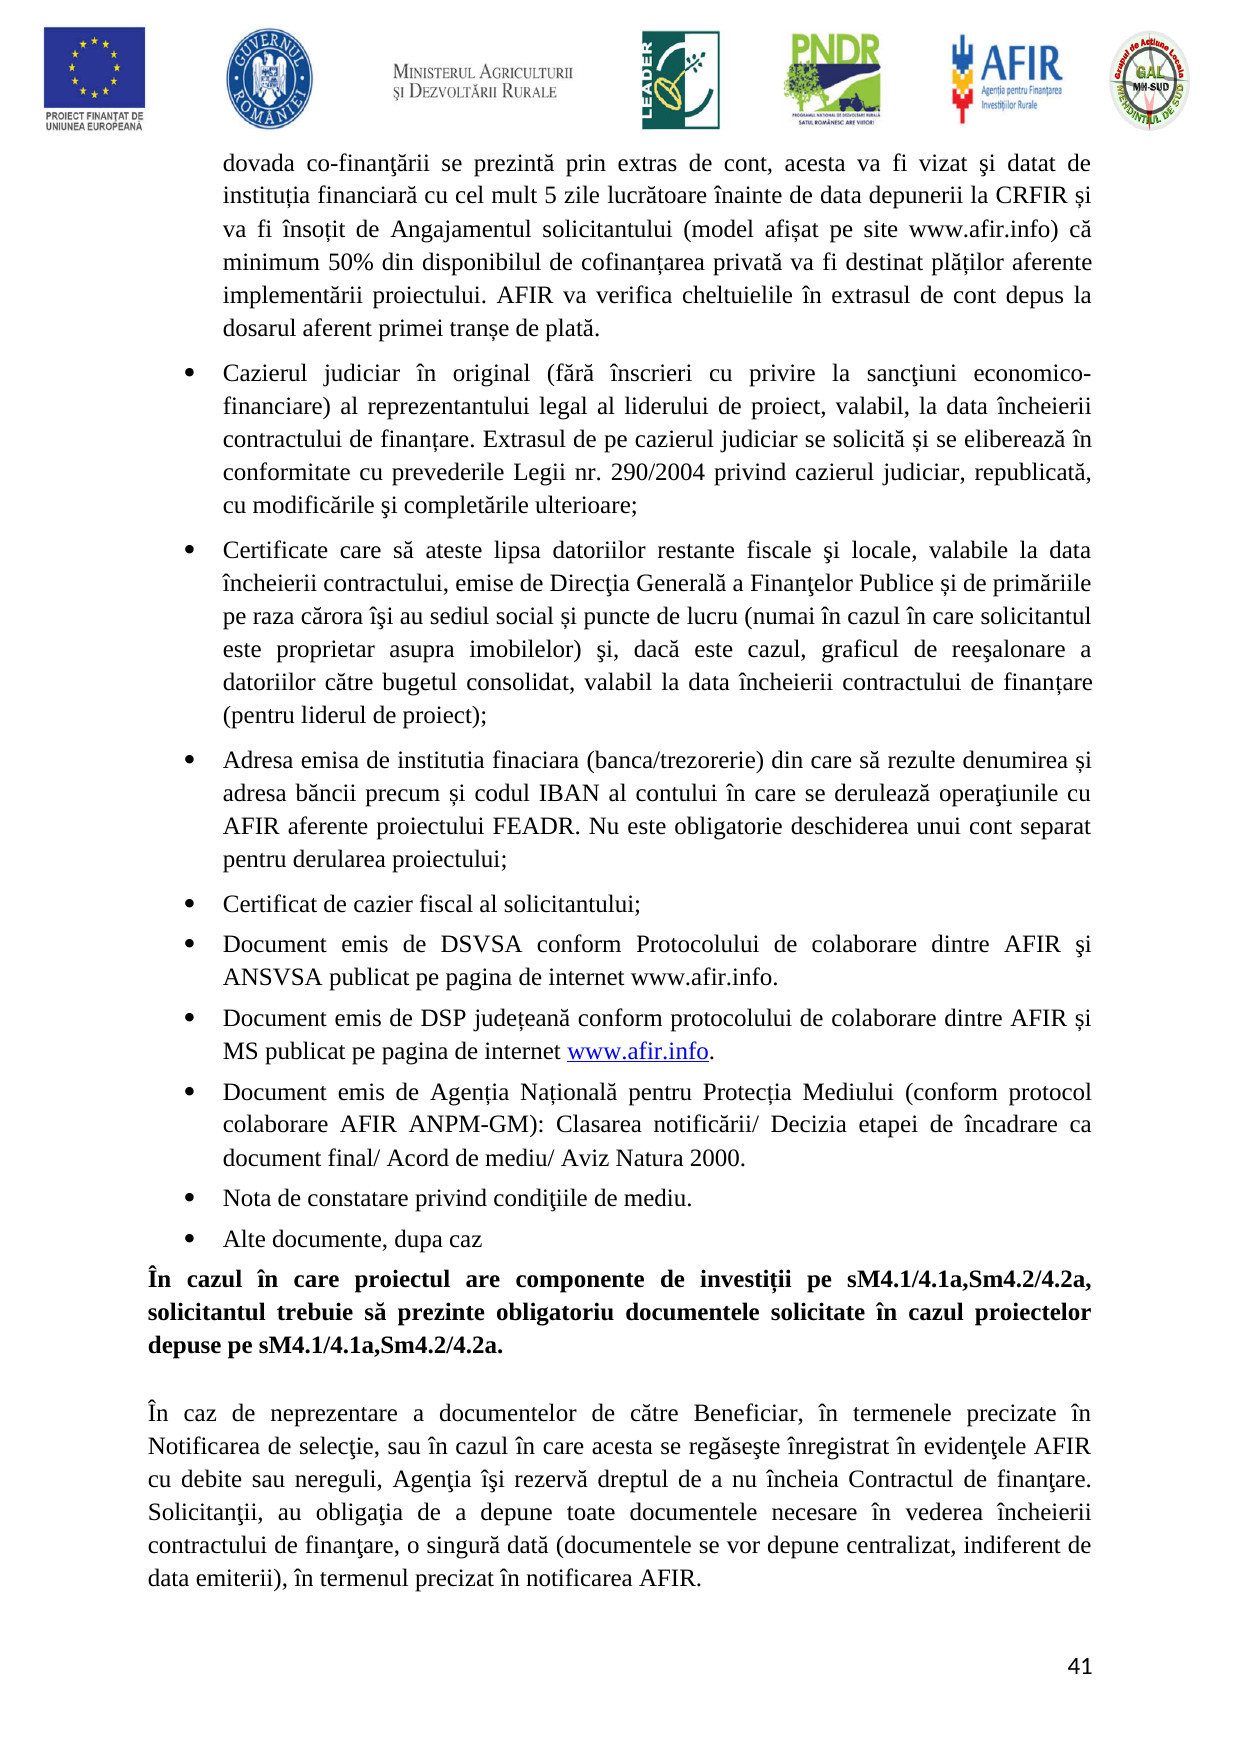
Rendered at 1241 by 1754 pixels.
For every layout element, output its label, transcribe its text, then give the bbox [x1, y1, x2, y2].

list Cazierul judiciar în original (fără înscrieri cu privire la sancţiuni economico-financiare) al reprezentantului legal al liderului de proiect, valabil, la data încheierii contractului de finanțare. Extrasul de pe cazierul judiciar se solicită și se eliberează în conformitate cu prevederile Legii nr. 290/2004 privind cazierul judiciar, republicată, cu modificările şi completările ulterioare; [185, 358, 1093, 518]
text În cazul în care proiectul are componente de investiții pe sM4.1/4.1a,Sm4.2/4.2a, solicitantul trebuie să prezinte obligatoriu documentele solicitate în cazul proiectelor depuse pe sM4.1/4.1a,Sm4.2/4.2a. [148, 1264, 1093, 1359]
list Certificat de cazier fiscal al solicitantului; [185, 889, 1093, 918]
picture [15, 19, 1210, 132]
list Nota de constatare privind condiţiile de mediu. [185, 1183, 1093, 1212]
list Adresa emisa de institutia finaciara (banca/trezorerie) din care să rezulte denumirea și adresa băncii precum și codul IBAN al contului în care se derulează operaţiunile cu AFIR aferente proiectului FEADR. Nu este obligatorie deschiderea unui cont separat pentru derularea proiectului; [185, 745, 1093, 873]
list Document emis de DSVSA conform Protocolului de colaborare dintre AFIR şi ANSVSA publicat pe pagina de internet www.afir.info. [185, 929, 1093, 991]
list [185, 148, 1093, 341]
text În caz de neprezentare a documentelor de către Beneficiar, în termenele precizate în Notificarea de selecţie, sau în cazul în care acesta se regăseşte înregistrat în evidenţele AFIR cu debite sau nereguli, Agenţia îşi rezervă dreptul de a nu încheia Contractul de finanţare. Solicitanţii, au obligaţia de a depune toate documentele necesare în vederea încheierii contractului de finanţare, o singură dată (documentele se vor depune centralizat, indiferent de data emiterii), în termenul precizat în notificarea AFIR. [148, 1398, 1093, 1592]
list Document emis de DSP județeană conform protocolului de colaborare dintre AFIR și MS publicat pe pagina de internet www.afir.info. [185, 1003, 1093, 1065]
list Alte documente, dupa caz [185, 1224, 1093, 1252]
list Document emis de Agenția Națională pentru Protecția Mediului (conform protocol colaborare AFIR ANPM-GM): Clasarea notificării/ Decizia etapei de încadrare ca document final/ Acord de mediu/ Aviz Natura 2000. [185, 1077, 1093, 1171]
list Certificate care să ateste lipsa datoriilor restante fiscale şi locale, valabile la data încheierii contractului, emise de Direcţia Generală a Finanţelor Publice și de primăriile pe raza cărora îşi au sediul social și puncte de lucru (numai în cazul în care solicitantul este proprietar asupra imobilelor) şi, dacă este cazul, graficul de reeşalonare a datoriilor către bugetul consolidat, valabil la data încheierii contractului de finanțare (pentru liderul de proiect); [185, 535, 1093, 729]
